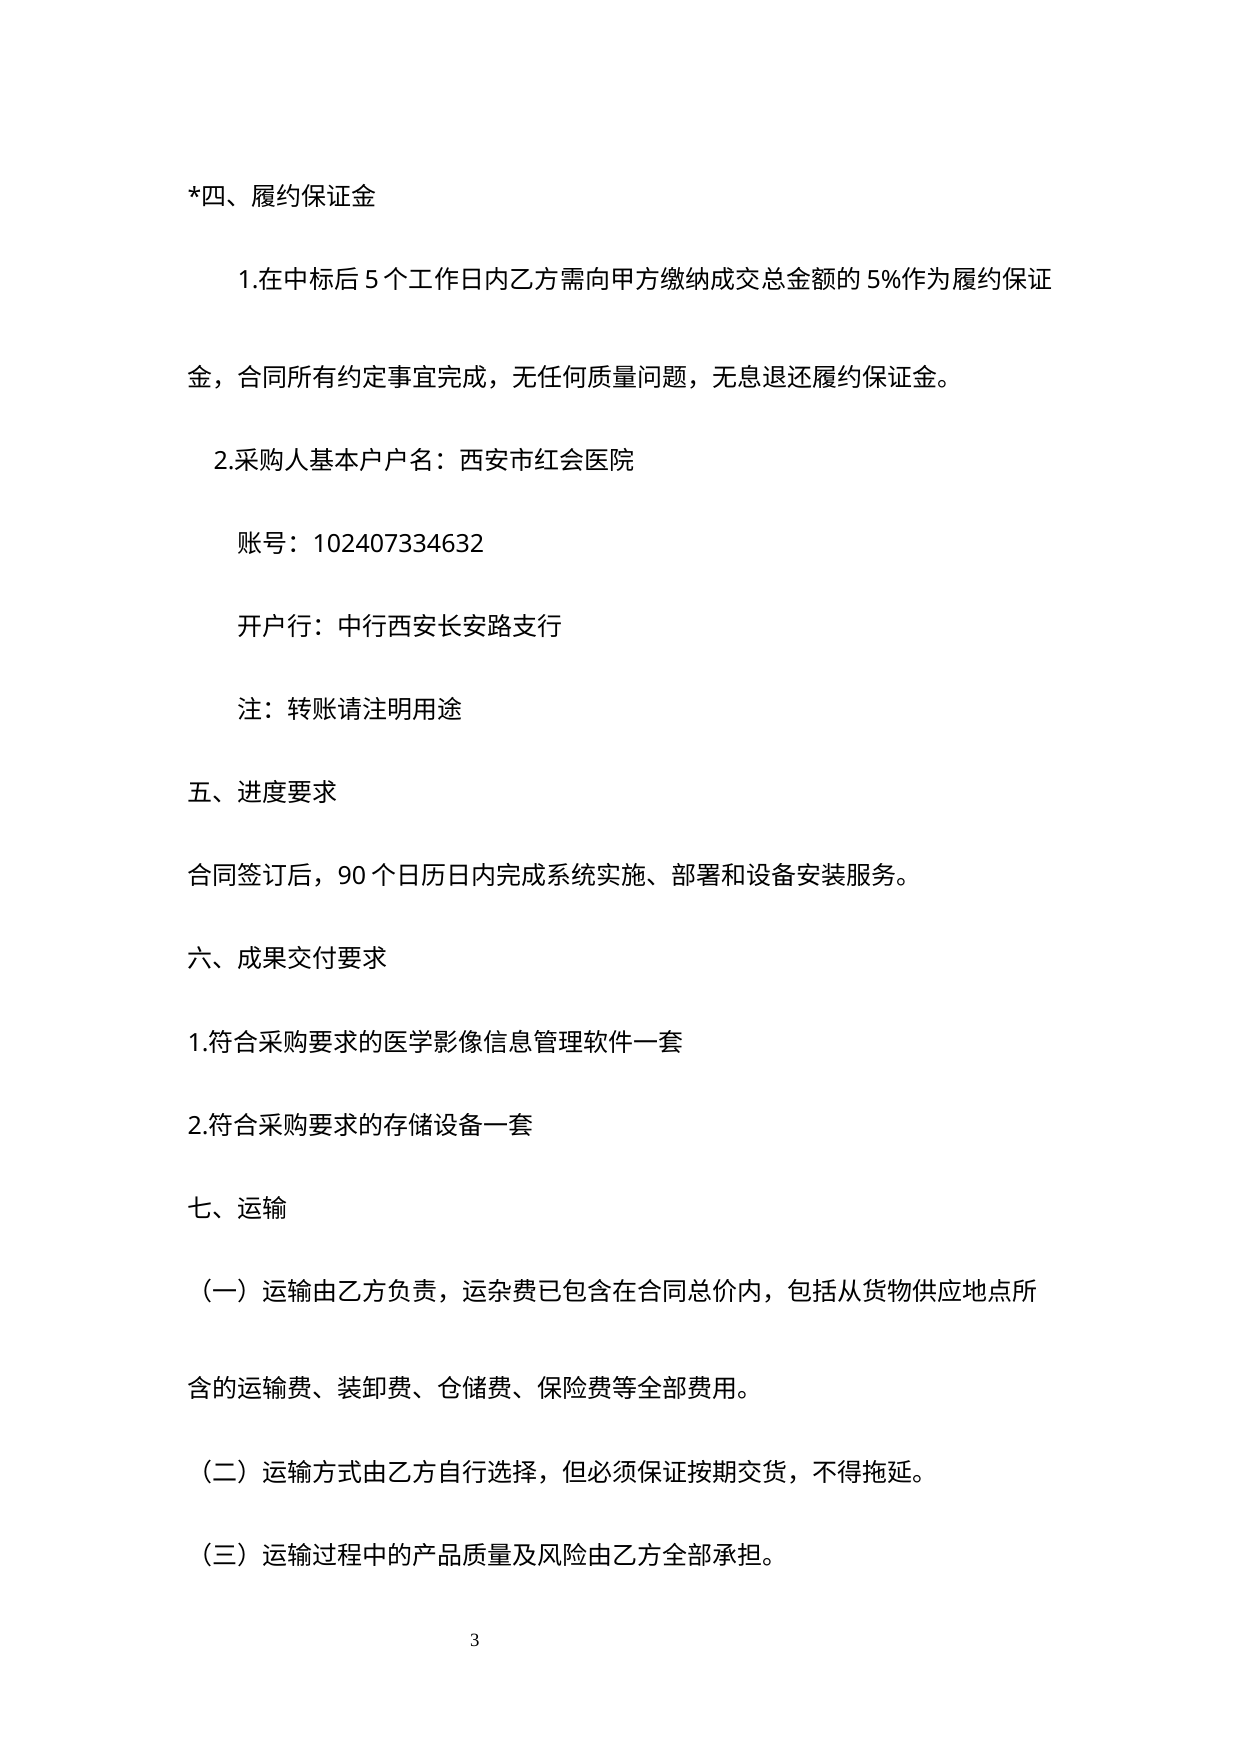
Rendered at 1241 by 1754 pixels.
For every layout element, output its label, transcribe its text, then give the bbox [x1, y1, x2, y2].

text 开户行：中行西安长安路支行 [187, 592, 1053, 657]
text 注：转账请注明用途 [187, 675, 1053, 740]
text 五、进度要求 [187, 758, 1053, 823]
text 账号：102407334632 [187, 509, 1053, 574]
text 2.采购人基本户户名：西安市红会医院 [187, 426, 1053, 491]
text *四、履约保证金 [187, 162, 1053, 227]
text 六、成果交付要求 [187, 924, 1053, 989]
text （三）运输过程中的产品质量及风险由乙方全部承担。 [187, 1521, 1053, 1586]
text （二）运输方式由乙方自行选择，但必须保证按期交货，不得拖延。 [187, 1438, 1053, 1503]
text 七、运输 [187, 1174, 1053, 1239]
text 合同签订后，90个日历日内完成系统实施、部署和设备安装服务。 [187, 841, 1053, 906]
list 1.符合采购要求的医学影像信息管理软件一套 [187, 1008, 1053, 1073]
text （一）运输由乙方负责，运杂费已包含在合同总价内，包括从货物供应地点所含的运输费、装卸费、仓储费、保险费等全部费用。 [187, 1257, 1053, 1419]
text 2.符合采购要求的存储设备一套 [187, 1091, 1053, 1156]
text 1.在中标后5个工作日内乙方需向甲方缴纳成交总金额的5%作为履约保证金，合同所有约定事宜完成，无任何质量问题，无息退还履约保证金。 [187, 245, 1053, 408]
